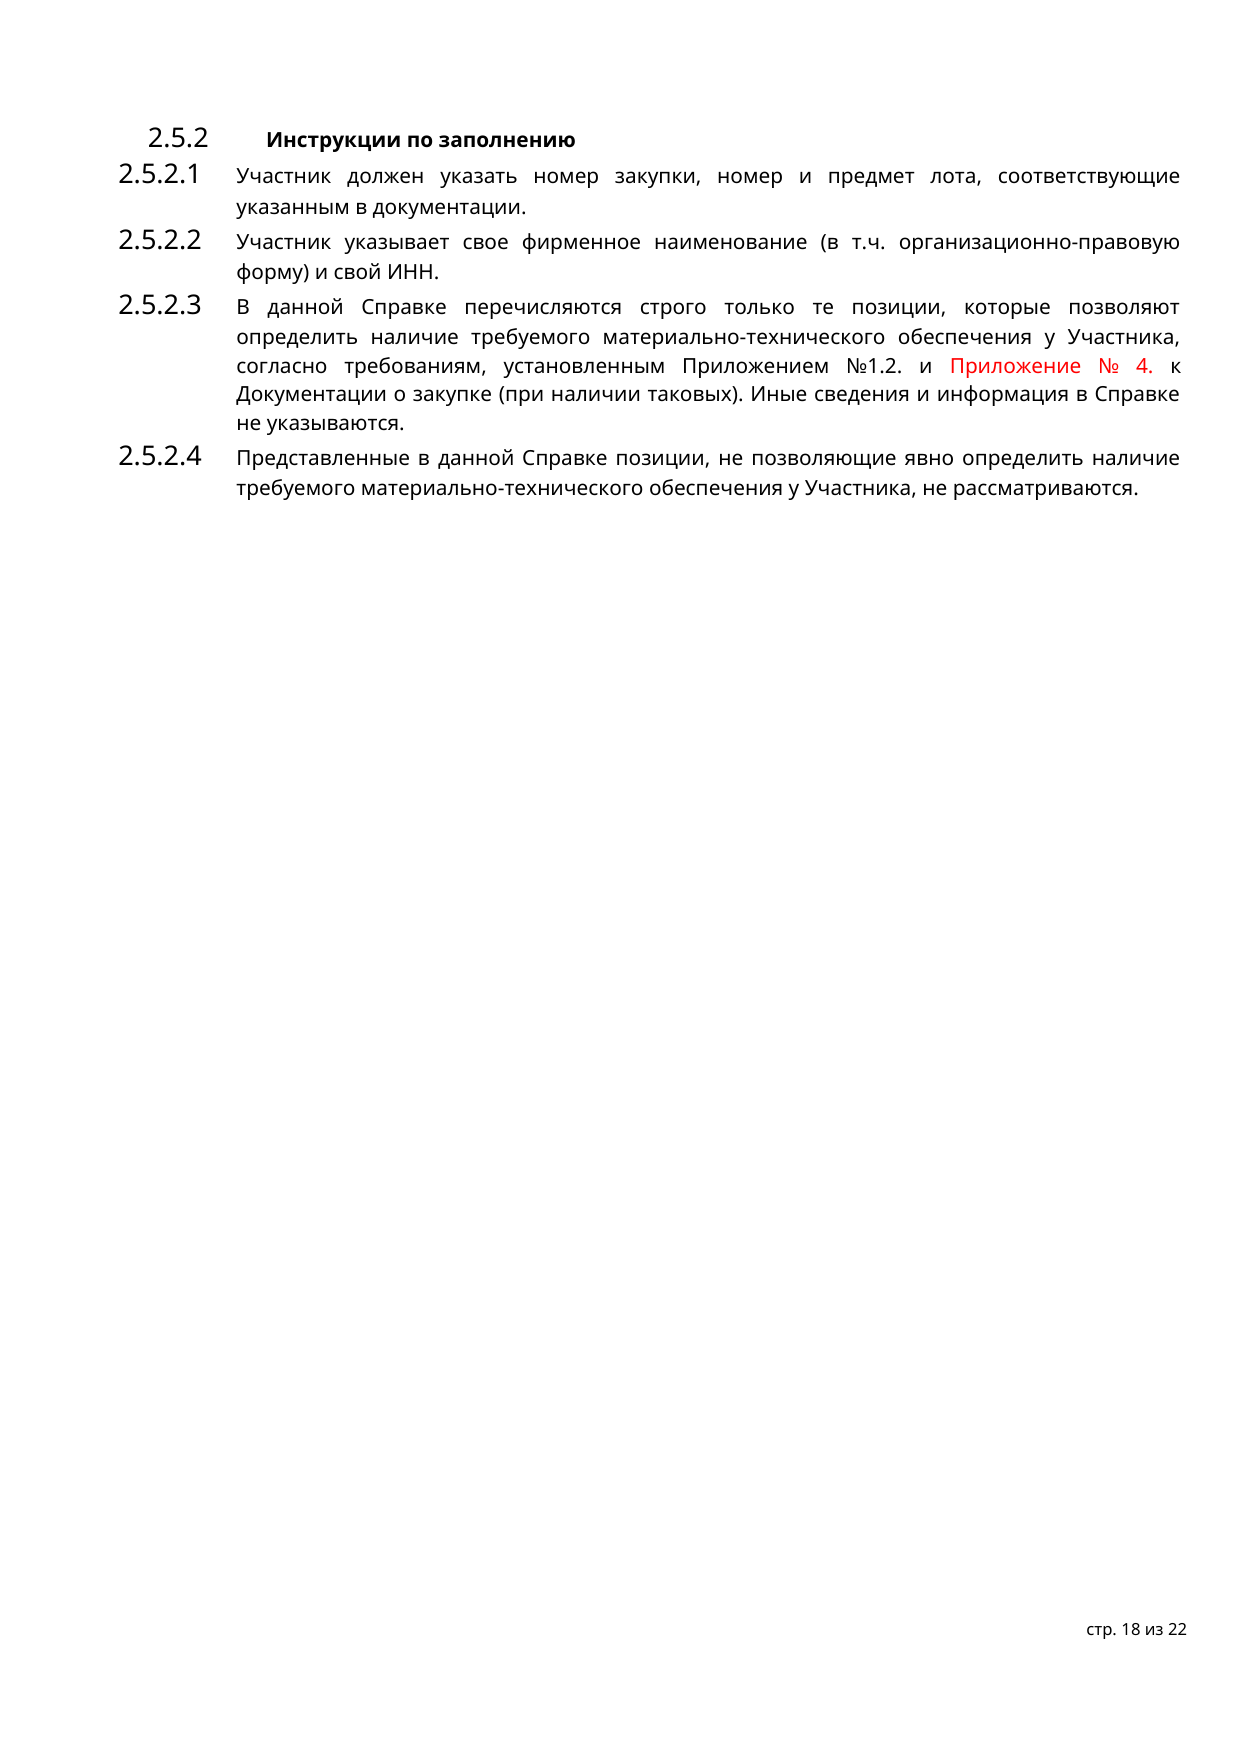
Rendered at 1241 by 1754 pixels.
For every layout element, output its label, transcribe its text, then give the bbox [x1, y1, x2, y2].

text Представленные в данной Справке позиции, не позволяющие явно определить наличие требуемого материально-технического обеспечения у Участника, не рассматриваются. [118, 436, 1181, 502]
text В данной Справке перечисляются строго только те позиции, которые позволяют определить наличие требуемого материально-технического обеспечения у Участника, согласно требованиям, установленным Приложением №1.2. и Приложение № 4. к Документации о закупке (при наличии таковых). Иные сведения и информация в Справке не указываются. [118, 286, 1181, 436]
text Участник указывает свое фирменное наименование (в т.ч. организационно-правовую форму) и свой ИНН. [118, 220, 1181, 286]
text Участник должен указать номер закупки, номер и предмет лота, соответствующие указанным в документации. [118, 155, 1181, 220]
text Инструкции по заполнению [148, 118, 1181, 155]
